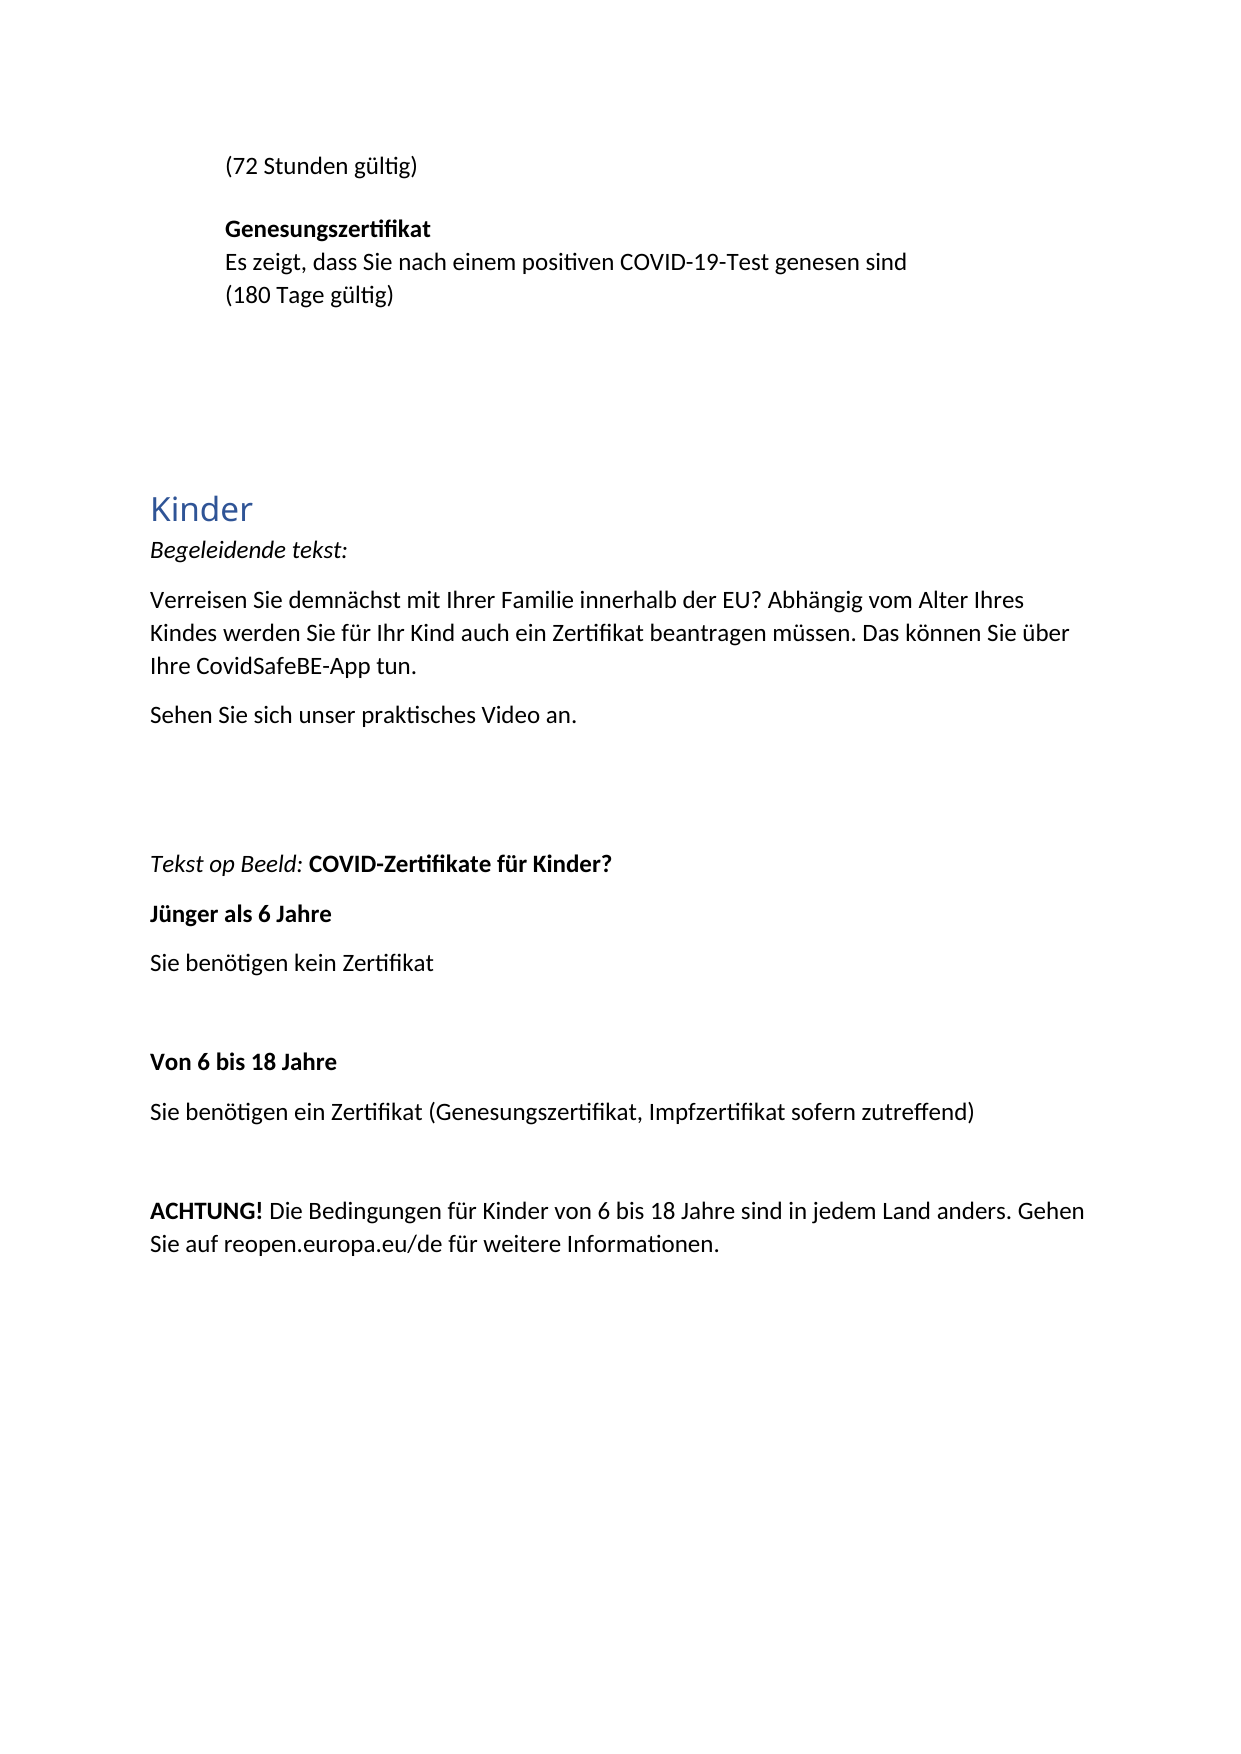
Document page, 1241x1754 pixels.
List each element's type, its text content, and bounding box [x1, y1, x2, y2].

text Sehen Sie sich unser praktisches Video an. [150, 699, 1090, 730]
text Jünger als 6 Jahre [150, 898, 1090, 928]
text ACHTUNG! Die Bedingungen für Kinder von 6 bis 18 Jahre sind in jedem Land anders. Gehen Sie auf reopen.europa.eu/de für weitere Informationen. [150, 1195, 1090, 1259]
text Sie benötigen ein Zertifikat (Genesungszertifikat, Impfzertifikat sofern zutreffend) [150, 1096, 1090, 1127]
text Verreisen Sie demnächst mit Ihrer Familie innerhalb der EU? Abhängig vom Alter Ihres Kindes werden Sie für Ihr Kind auch ein Zertifikat beantragen müssen. Das können Sie über Ihre CovidSafeBE-App tun. [150, 584, 1090, 680]
subtitle Kinder [150, 485, 1090, 531]
list Genesungszertifikat Es zeigt, dass Sie nach einem positiven COVID-19-Test genesen sind (180 Tage gültig) [225, 213, 1090, 309]
text Begeleidende tekst: [150, 534, 1090, 565]
text Von 6 bis 18 Jahre [150, 1046, 1090, 1077]
text Tekst op Beeld: COVID-Zertifikate für Kinder? [150, 848, 1090, 879]
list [225, 150, 1090, 211]
text Sie benötigen kein Zertifikat [150, 947, 1090, 978]
